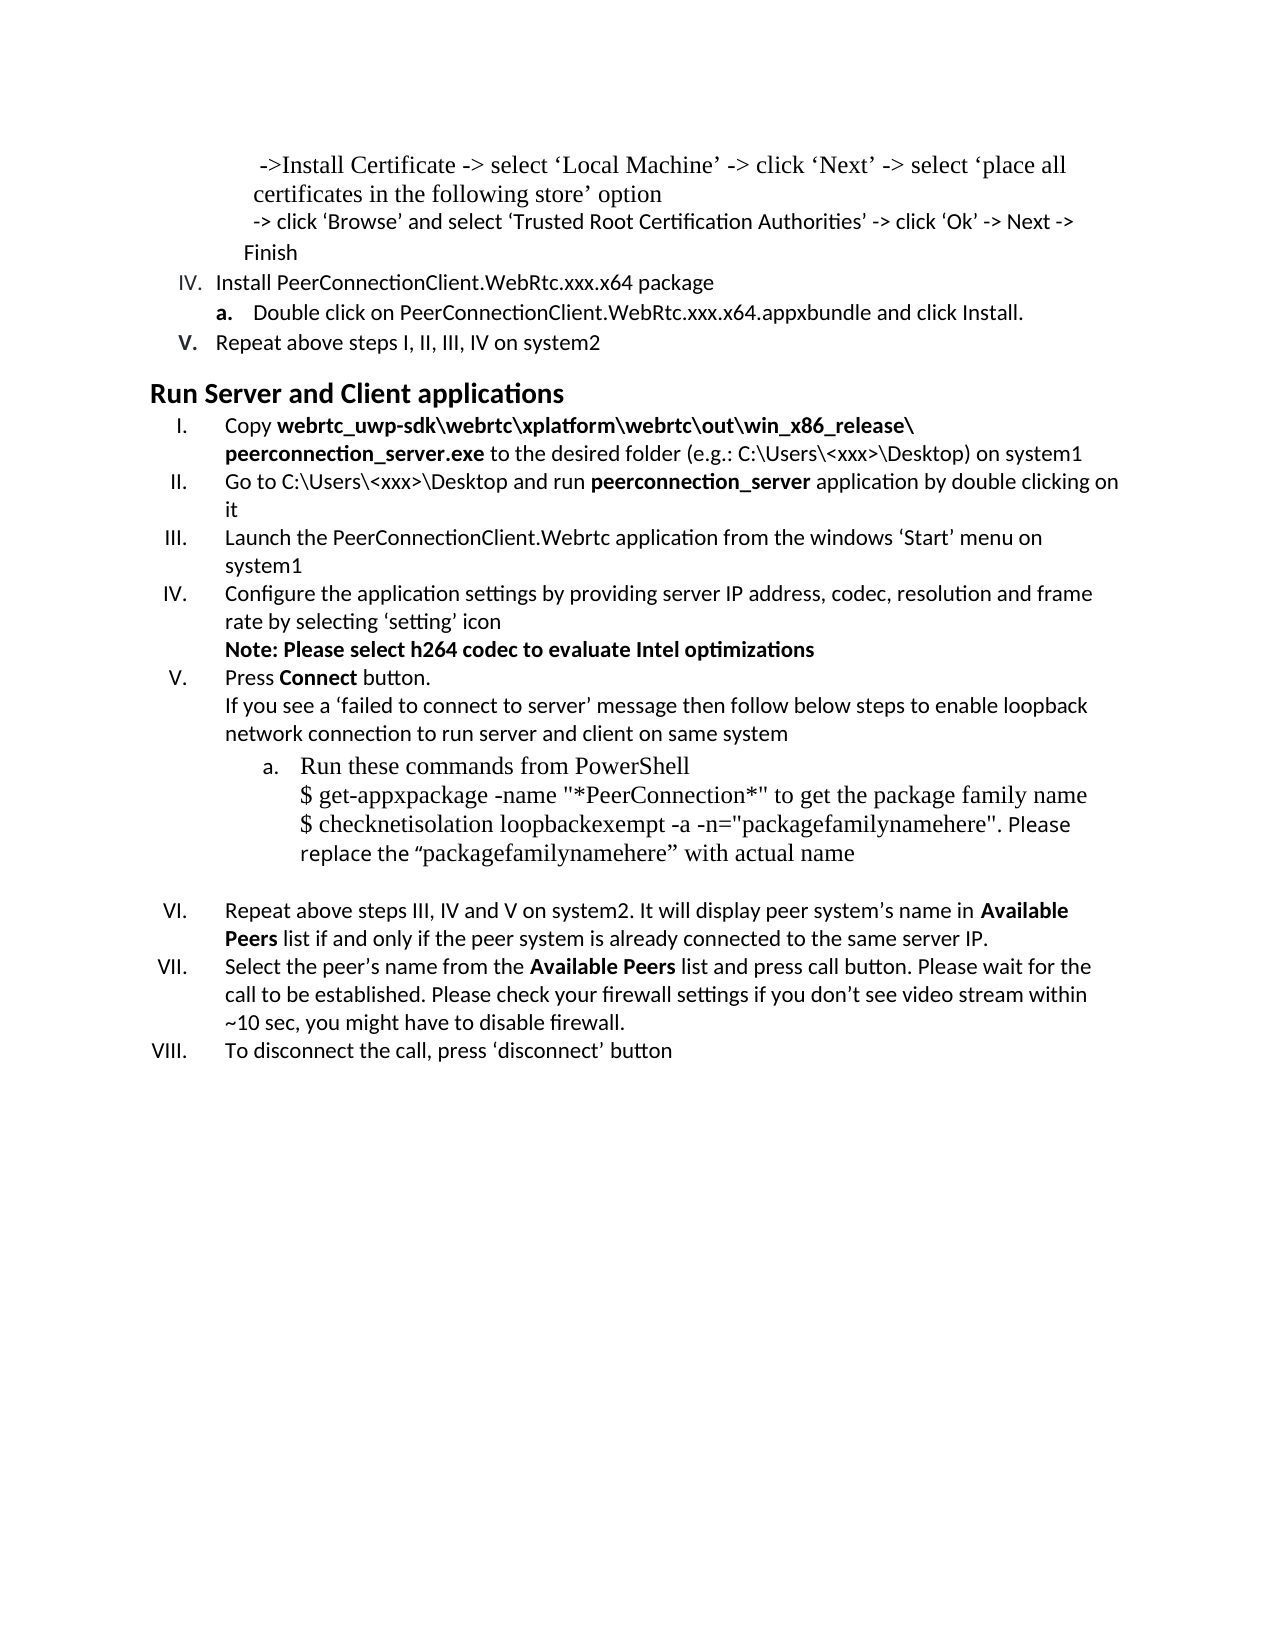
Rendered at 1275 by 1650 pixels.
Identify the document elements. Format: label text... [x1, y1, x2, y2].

list To disconnect the call, press ‘disconnect’ button [187, 1036, 1125, 1064]
text If you see a ‘failed to connect to server’ message then follow below steps to enable loopback network connection to run server and client on same system [225, 691, 1125, 747]
list Configure the application settings by providing server IP address, codec, resolution and frame rate by selecting ‘setting’ icon [187, 579, 1125, 635]
list $ checknetisolation loopbackexempt -a -n="packagefamilynamehere". Please replace the “packagefamilynamehere” with actual name [300, 809, 1125, 868]
list -> click ‘Browse’ and select ‘Trusted Root Certification Authorities’ -> click ‘Ok’ -> Next -> Finish [244, 207, 1125, 266]
list $ get-appxpackage -name "*PeerConnection*" to get the package family name [300, 780, 1125, 809]
list Repeat above steps I, II, III, IV on system2 [178, 328, 1125, 356]
list Run these commands from PowerShell [262, 751, 1125, 780]
list Copy webrtc_uwp-sdk\webrtc\xplatform\webrtc\out\win_x86_release\peerconnection_server.exe to the desired folder (e.g.: C:\Users\<xxx>\Desktop) on system1 [187, 411, 1125, 467]
list Double click on PeerConnectionClient.WebRtc.xxx.x64.appxbundle and click Install. [216, 298, 1125, 326]
list Go to C:\Users\<xxx>\Desktop and run peerconnection_server application by double clicking on it [187, 467, 1125, 523]
list Press Connect button. [187, 663, 1125, 691]
list Select the peer’s name from the Available Peers list and press call button. Please wait for the call to be established. Please check your firewall settings if you don’t see video stream within ~10 sec, you might have to disable firewall. [187, 952, 1125, 1036]
list Repeat above steps III, IV and V on system2. It will display peer system’s name in Available Peers list if and only if the peer system is already connected to the same server IP. [187, 896, 1125, 952]
text ->Install Certificate -> select ‘Local Machine’ -> click ‘Next’ -> select ‘place all certificates in the following store’ option [253, 150, 1125, 207]
text Run Server and Client applications [150, 375, 1125, 411]
list Install PeerConnectionClient.WebRtc.xxx.x64 package [178, 268, 1125, 296]
list Launch the PeerConnectionClient.Webrtc application from the windows ‘Start’ menu on system1 [187, 523, 1125, 579]
text Note: Please select h264 codec to evaluate Intel optimizations [225, 635, 1125, 663]
